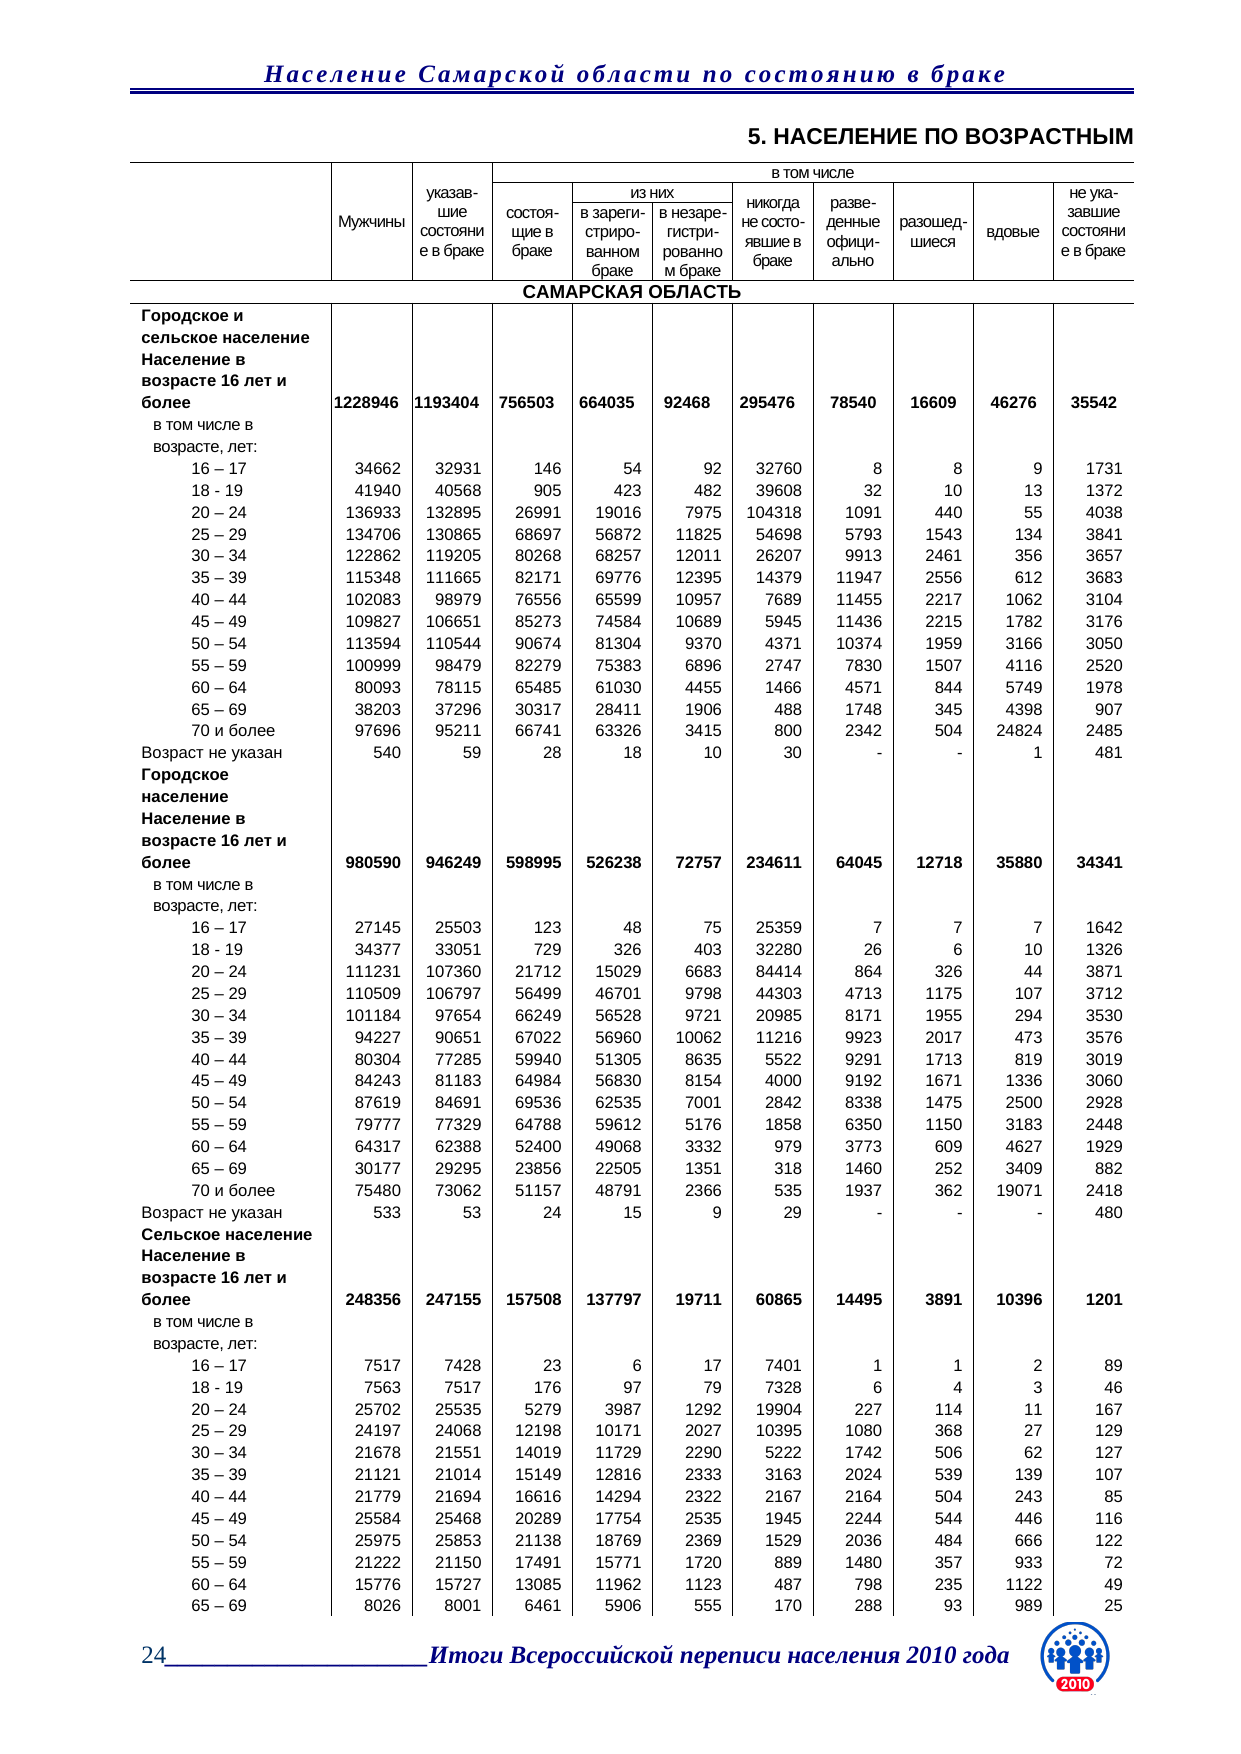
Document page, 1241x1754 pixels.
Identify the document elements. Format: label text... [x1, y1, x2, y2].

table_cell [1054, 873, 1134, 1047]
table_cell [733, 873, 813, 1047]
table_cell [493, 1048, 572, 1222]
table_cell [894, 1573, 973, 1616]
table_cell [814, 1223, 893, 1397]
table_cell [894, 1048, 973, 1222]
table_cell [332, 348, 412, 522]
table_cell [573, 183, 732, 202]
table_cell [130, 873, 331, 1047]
text 5. НАСЕЛЕНИЕ ПО ВОЗРАСТНЫМ [130, 123, 1134, 149]
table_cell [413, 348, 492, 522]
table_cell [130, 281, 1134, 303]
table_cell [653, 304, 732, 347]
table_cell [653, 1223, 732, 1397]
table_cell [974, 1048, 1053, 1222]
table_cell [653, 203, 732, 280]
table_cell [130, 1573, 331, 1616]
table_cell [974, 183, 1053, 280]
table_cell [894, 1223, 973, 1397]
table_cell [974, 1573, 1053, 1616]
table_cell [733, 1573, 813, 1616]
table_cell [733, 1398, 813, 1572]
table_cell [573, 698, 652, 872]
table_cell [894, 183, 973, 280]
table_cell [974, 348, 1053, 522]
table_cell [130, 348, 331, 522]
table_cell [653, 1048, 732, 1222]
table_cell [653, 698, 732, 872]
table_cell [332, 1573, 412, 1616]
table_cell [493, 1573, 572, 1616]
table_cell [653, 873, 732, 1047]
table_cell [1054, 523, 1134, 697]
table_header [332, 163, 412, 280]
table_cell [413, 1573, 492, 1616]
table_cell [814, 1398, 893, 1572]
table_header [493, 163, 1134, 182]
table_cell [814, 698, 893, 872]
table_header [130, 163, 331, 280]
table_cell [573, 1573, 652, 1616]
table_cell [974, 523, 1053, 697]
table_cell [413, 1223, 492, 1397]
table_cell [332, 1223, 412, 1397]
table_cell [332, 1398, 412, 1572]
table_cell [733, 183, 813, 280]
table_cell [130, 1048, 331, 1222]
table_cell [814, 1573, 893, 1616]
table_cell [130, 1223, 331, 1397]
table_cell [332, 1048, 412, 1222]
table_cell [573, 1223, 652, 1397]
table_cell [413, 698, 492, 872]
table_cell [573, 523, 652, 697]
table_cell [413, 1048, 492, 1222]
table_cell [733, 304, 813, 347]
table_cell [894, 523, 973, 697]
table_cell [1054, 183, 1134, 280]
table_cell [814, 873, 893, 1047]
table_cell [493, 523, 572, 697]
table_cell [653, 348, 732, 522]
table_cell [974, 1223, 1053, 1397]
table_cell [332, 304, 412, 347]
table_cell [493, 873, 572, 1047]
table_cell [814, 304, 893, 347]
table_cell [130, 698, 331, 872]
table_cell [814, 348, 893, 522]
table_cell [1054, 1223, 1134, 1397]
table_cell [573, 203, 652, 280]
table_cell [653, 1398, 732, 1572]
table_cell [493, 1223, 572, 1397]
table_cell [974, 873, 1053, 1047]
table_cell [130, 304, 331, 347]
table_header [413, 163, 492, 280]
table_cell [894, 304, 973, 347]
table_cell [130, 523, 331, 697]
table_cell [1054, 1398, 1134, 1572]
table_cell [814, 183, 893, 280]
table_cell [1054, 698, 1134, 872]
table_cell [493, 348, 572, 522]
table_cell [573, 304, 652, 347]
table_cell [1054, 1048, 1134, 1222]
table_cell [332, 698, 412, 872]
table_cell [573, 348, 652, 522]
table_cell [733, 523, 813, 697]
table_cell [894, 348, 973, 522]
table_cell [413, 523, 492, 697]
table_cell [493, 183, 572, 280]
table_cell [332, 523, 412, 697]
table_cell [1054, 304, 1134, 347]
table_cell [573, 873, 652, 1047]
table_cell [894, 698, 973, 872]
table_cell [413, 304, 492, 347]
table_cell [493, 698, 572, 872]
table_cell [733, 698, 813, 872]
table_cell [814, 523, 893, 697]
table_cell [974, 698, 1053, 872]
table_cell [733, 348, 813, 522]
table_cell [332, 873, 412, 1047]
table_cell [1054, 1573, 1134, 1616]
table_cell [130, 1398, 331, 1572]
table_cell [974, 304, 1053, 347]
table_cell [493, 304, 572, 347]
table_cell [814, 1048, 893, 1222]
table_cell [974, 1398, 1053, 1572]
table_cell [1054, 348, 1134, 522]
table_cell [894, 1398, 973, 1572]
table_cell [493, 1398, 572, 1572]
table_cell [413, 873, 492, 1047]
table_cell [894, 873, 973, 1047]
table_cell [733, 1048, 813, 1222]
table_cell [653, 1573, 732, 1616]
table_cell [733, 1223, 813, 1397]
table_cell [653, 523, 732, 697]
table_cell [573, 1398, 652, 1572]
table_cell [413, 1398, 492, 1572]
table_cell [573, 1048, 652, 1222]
